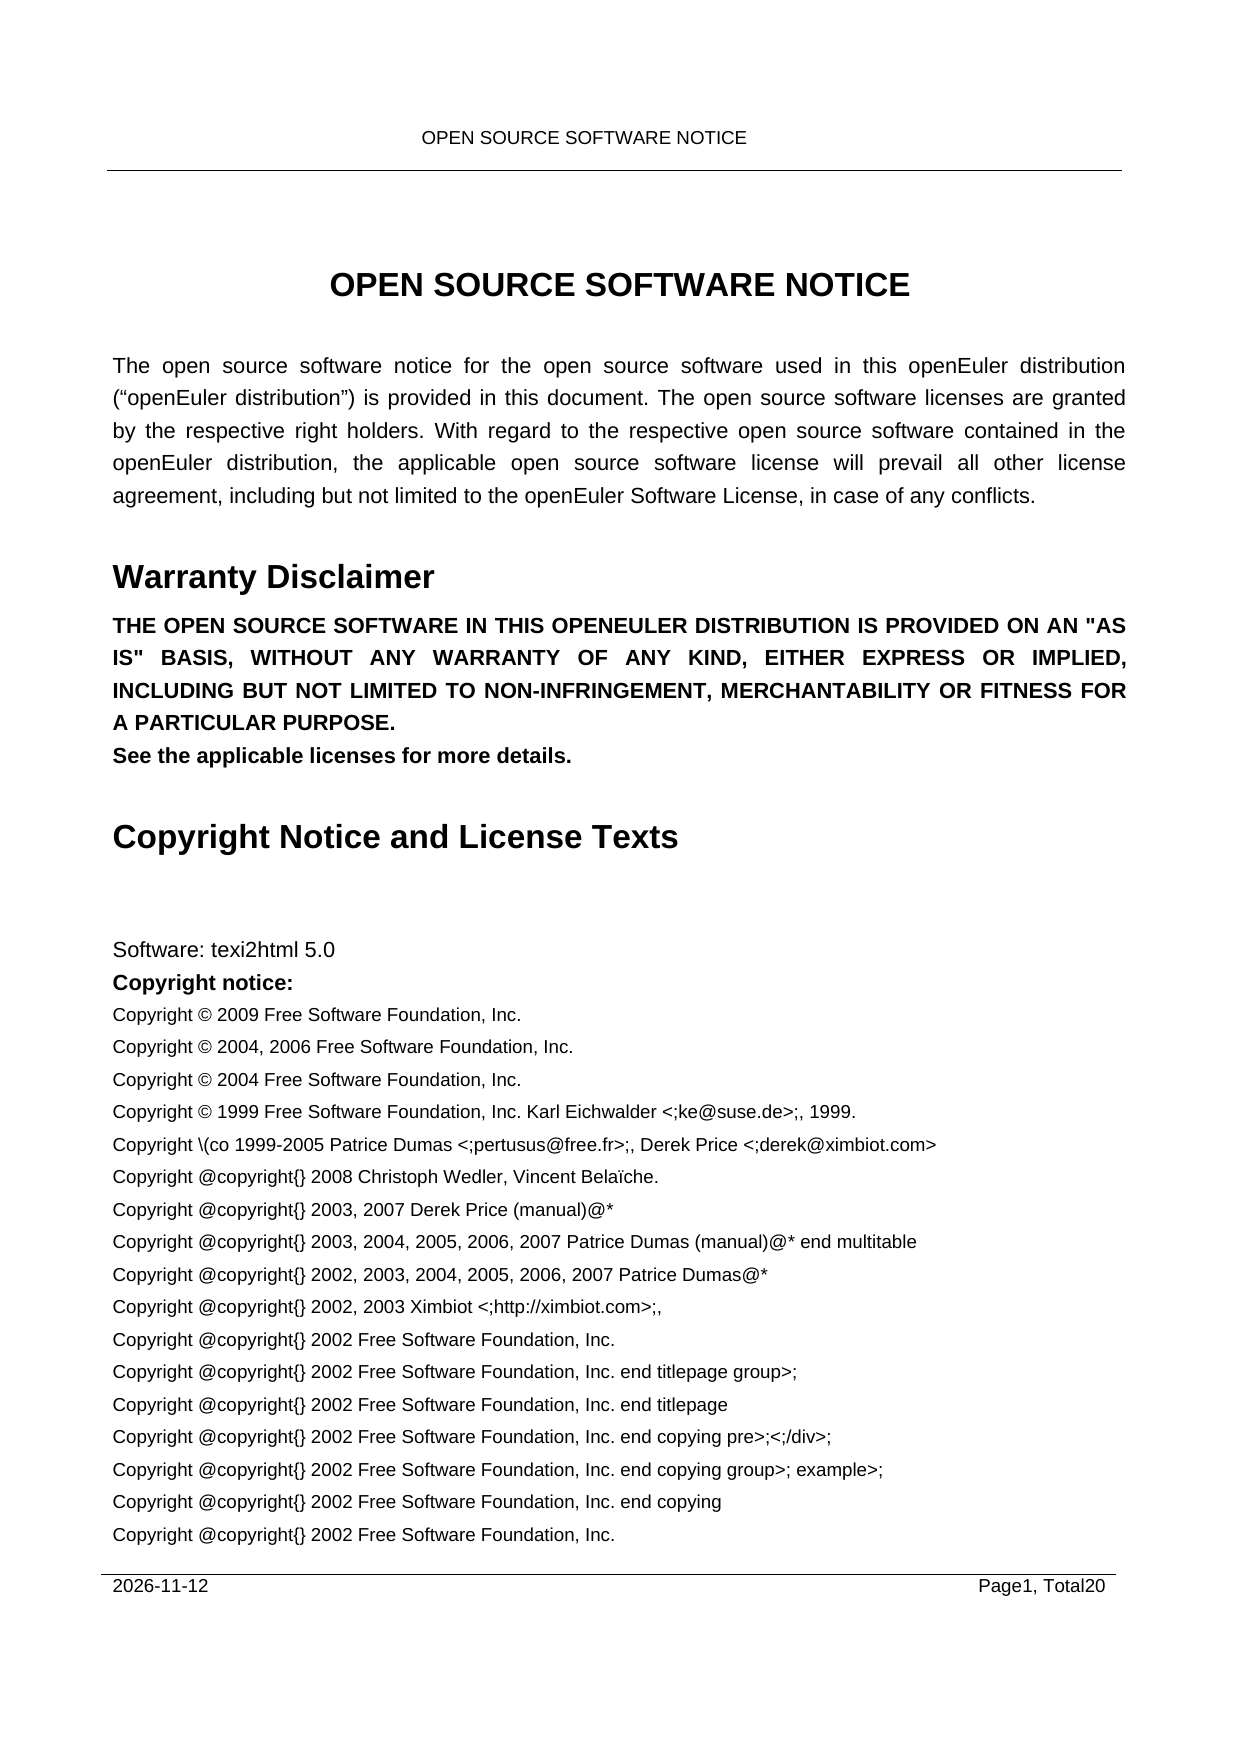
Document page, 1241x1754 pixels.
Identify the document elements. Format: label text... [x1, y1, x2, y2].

text Copyright @copyright{} 2002 Free Software Foundation, Inc. [112, 1518, 1128, 1551]
text Warranty Disclaimer [112, 544, 1128, 609]
text Copyright Notice and License Texts [112, 804, 1128, 869]
text Copyright @copyright{} 2002 Free Software Foundation, Inc. end copying [112, 1486, 1128, 1518]
text OPEN SOURCE SOFTWARE NOTICE [112, 251, 1128, 316]
text Copyright \(co 1999-2005 Patrice Dumas <;pertusus@free.fr>;, Derek Price <;derek@ximbiot.com> [112, 1128, 1128, 1161]
text Copyright @copyright{} 2008 Christoph Wedler, Vincent Belaïche. [112, 1161, 1128, 1193]
text Software: texi2html 5.0 [112, 933, 1128, 966]
text Copyright © 1999 Free Software Foundation, Inc. Karl Eichwalder <;ke@suse.de>;, 1999. [112, 1096, 1128, 1128]
text Copyright notice: [112, 966, 1128, 998]
text Copyright © 2004 Free Software Foundation, Inc. [112, 1063, 1128, 1096]
text Copyright @copyright{} 2002 Free Software Foundation, Inc. end copying pre>;<;/div>; [112, 1421, 1128, 1453]
text Copyright @copyright{} 2002 Free Software Foundation, Inc. end titlepage [112, 1388, 1128, 1421]
text Copyright © 2004, 2006 Free Software Foundation, Inc. [112, 1031, 1128, 1063]
text The open source software notice for the open source software used in this openEuler distribution (“openEuler distribution”) is provided in this document. The open source software licenses are granted by the respective right holders. With regard to the respective open source software contained in the openEuler distribution, the applicable open source software license will prevail all other license agreement, including but not limited to the openEuler Software License, in case of any conflicts. [112, 349, 1128, 511]
text Copyright @copyright{} 2002 Free Software Foundation, Inc. end copying group>; example>; [112, 1453, 1128, 1486]
text Copyright @copyright{} 2002, 2003, 2004, 2005, 2006, 2007 Patrice Dumas@* [112, 1258, 1128, 1291]
text Copyright @copyright{} 2002 Free Software Foundation, Inc. end titlepage group>; [112, 1356, 1128, 1388]
text THE OPEN SOURCE SOFTWARE IN THIS OPENEULER DISTRIBUTION IS PROVIDED ON AN "AS IS" BASIS, WITHOUT ANY WARRANTY OF ANY KIND, EITHER EXPRESS OR IMPLIED, INCLUDING BUT NOT LIMITED TO NON-INFRINGEMENT, MERCHANTABILITY OR FITNESS FOR A PARTICULAR PURPOSE. See the applicable licenses for more details. [112, 609, 1128, 771]
text Copyright @copyright{} 2002, 2003 Ximbiot <;http://ximbiot.com>;, [112, 1291, 1128, 1323]
text Copyright @copyright{} 2002 Free Software Foundation, Inc. [112, 1323, 1128, 1356]
text Copyright © 2009 Free Software Foundation, Inc. [112, 998, 1128, 1031]
text Copyright @copyright{} 2003, 2007 Derek Price (manual)@* [112, 1193, 1128, 1226]
text Copyright @copyright{} 2003, 2004, 2005, 2006, 2007 Patrice Dumas (manual)@* end multitable [112, 1226, 1128, 1258]
